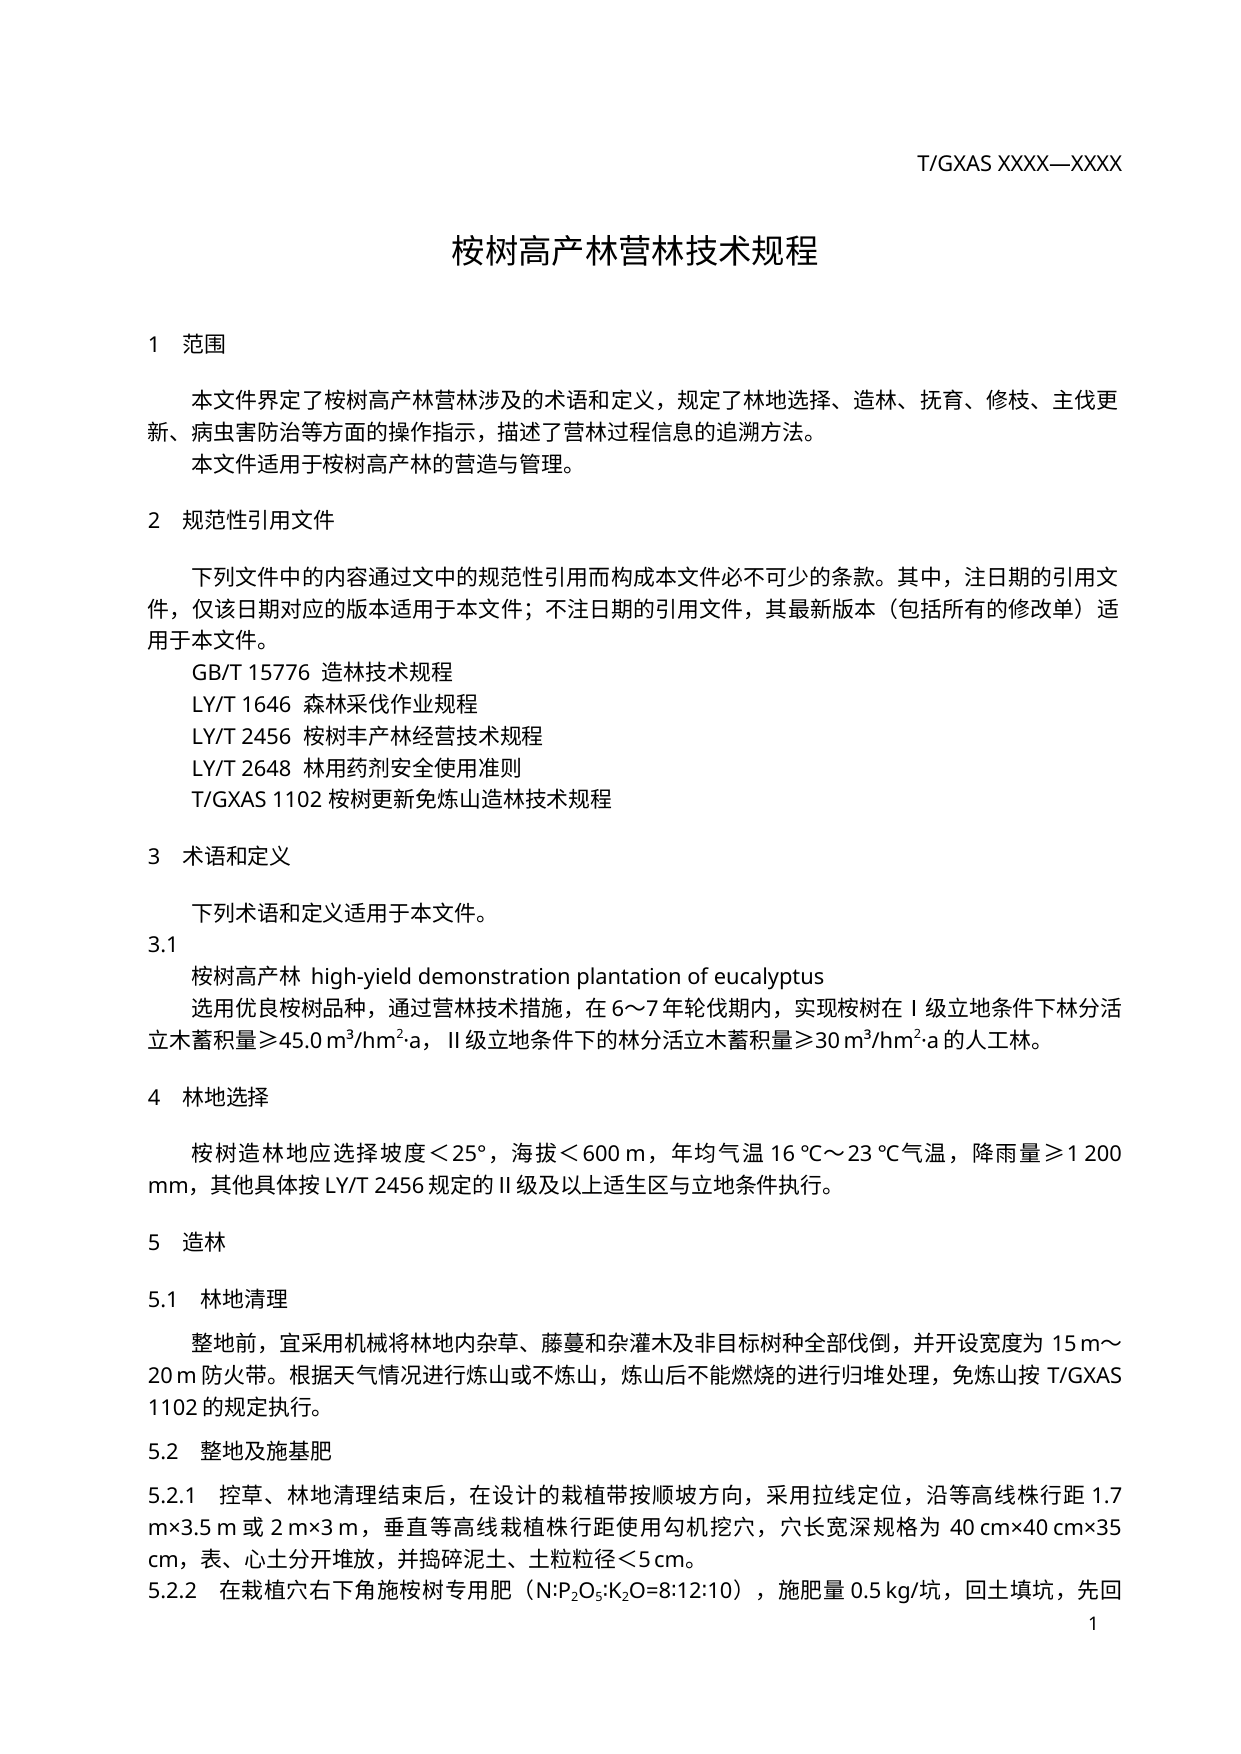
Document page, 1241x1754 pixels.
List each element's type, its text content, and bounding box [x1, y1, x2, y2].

text 选用优良桉树品种，通过营林技术措施，在6～7年轮伐期内，实现桉树在Ⅰ级立地条件下林分活立木蓄积量≥45.0 m³/hm2·a，Ⅱ级立地条件下的林分活立木蓄积量≥30 m³/hm2·a的人工林。 [148, 991, 1122, 1054]
text 范围 [148, 327, 1122, 358]
text 林地选择 [148, 1079, 1122, 1111]
text LY/T 2648 林用药剂安全使用准则 [148, 751, 1122, 782]
text T/GXAS 1102 桉树更新免炼山造林技术规程 [148, 782, 1122, 814]
text 本文件界定了桉树高产林营林涉及的术语和定义，规定了林地选择、造林、抚育、修枝、主伐更新、病虫害防治等方面的操作指示，描述了营林过程信息的追溯方法。 [148, 383, 1122, 447]
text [148, 1573, 1122, 1605]
text GB/T 15776 造林技术规程 [148, 655, 1122, 687]
text 控草、林地清理结束后，在设计的栽植带按顺坡方向，采用拉线定位，沿等高线株行距1.7 m×3.5 m或2 m×3 m，垂直等高线栽植株行距使用勾机挖穴，穴长宽深规格为40 cm×40 cm×35 cm，表、心土分开堆放，并捣碎泥土、土粒粒径＜5 cm。 [148, 1478, 1122, 1573]
text 规范性引用文件 [148, 503, 1122, 535]
text 术语和定义 [148, 839, 1122, 871]
text 本文件适用于桉树高产林的营造与管理。 [148, 447, 1122, 478]
text 整地前，宜采用机械将林地内杂草、藤蔓和杂灌木及非目标树种全部伐倒，并开设宽度为15 m～20 m防火带。根据天气情况进行炼山或不炼山，炼山后不能燃烧的进行归堆处理，免炼山按T/GXAS 1102的规定执行。 [148, 1326, 1122, 1421]
text 整地及施基肥 [148, 1434, 1122, 1466]
text 林地清理 [148, 1282, 1122, 1313]
text 桉树高产林 high-yield demonstration plantation of eucalyptus [148, 927, 1122, 991]
text 桉树造林地应选择坡度＜25°，海拔＜600 m，年均气温16 ℃～23 ℃气温，降雨量≥1 200 mm，其他具体按LY/T 2456规定的Ⅱ级及以上适生区与立地条件执行。 [148, 1136, 1122, 1200]
text LY/T 1646 森林采伐作业规程 [148, 687, 1122, 719]
text LY/T 2456 桉树丰产林经营技术规程 [148, 719, 1122, 751]
text 造林 [148, 1225, 1122, 1257]
